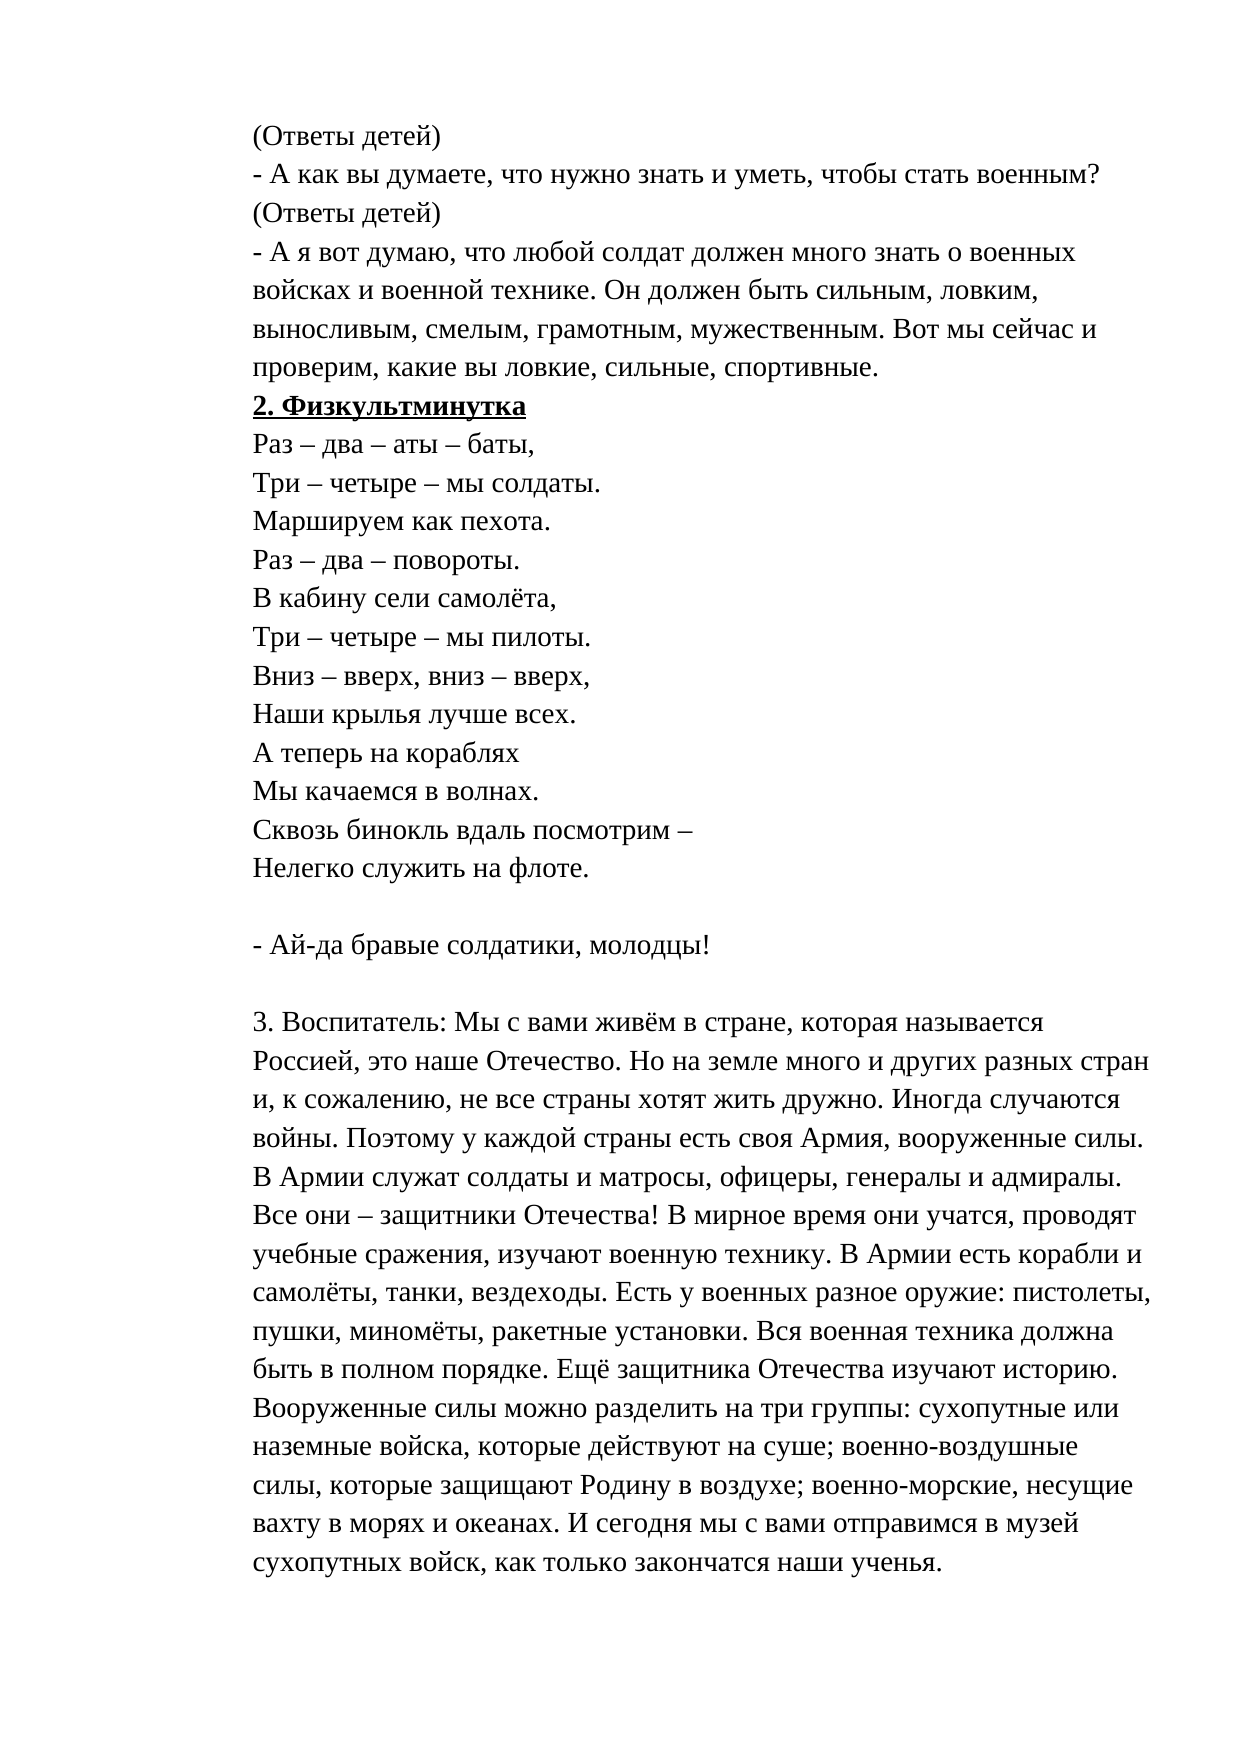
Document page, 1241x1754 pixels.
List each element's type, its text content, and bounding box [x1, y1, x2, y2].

list Нелегко служить на флоте. [252, 850, 1152, 884]
list Маршируем как пехота. [252, 503, 1152, 537]
list - Ай-да бравые солдатики, молодцы! [252, 927, 1152, 961]
list Вниз – вверх, вниз – вверх, [252, 658, 1152, 691]
list Три – четыре – мы пилоты. [252, 619, 1152, 653]
list Три – четыре – мы солдаты. [252, 465, 1152, 498]
list Сквозь бинокль вдаль посмотрим – [252, 812, 1152, 845]
list - А я вот думаю, что любой солдат должен много знать о военных войсках и военной технике. Он должен быть сильным, ловким, выносливым, смелым, грамотным, мужественным. Вот мы сейчас и проверим, какие вы ловкие, сильные, спортивные. [252, 234, 1152, 383]
list (Ответы детей) [252, 118, 1152, 152]
list А теперь на кораблях [252, 735, 1152, 768]
list В кабину сели самолёта, [252, 581, 1152, 614]
list 2. Физкультминутка [252, 388, 1152, 421]
list - А как вы думаете, что нужно знать и уметь, чтобы стать военным? [252, 157, 1152, 190]
list Наши крылья лучше всех. [252, 696, 1152, 730]
list Раз – два – повороты. [252, 542, 1152, 576]
list 3. Воспитатель: Мы с вами живём в стране, которая называется Россией, это наше Отечество. Но на земле много и других разных стран и, к сожалению, не все страны хотят жить дружно. Иногда случаются войны. Поэтому у каждой страны есть своя Армия, вооруженные силы. В Армии служат солдаты и матросы, офицеры, генералы и адмиралы. Все они – защитники Отечества! В мирное время они учатся, проводят учебные сражения, изучают военную технику. В Армии есть корабли и самолёты, танки, вездеходы. Есть у военных разное оружие: пистолеты, пушки, миномёты, ракетные установки. Вся военная техника должна быть в полном порядке. Ещё защитника Отечества изучают историю. Вооруженные силы можно разделить на три группы: сухопутные или наземные войска, которые действуют на суше; военно-воздушные силы, которые защищают Родину в воздухе; военно-морские, несущие вахту в морях и океанах. И сегодня мы с вами отправимся в музей сухопутных войск, как только закончатся наши ученья. [252, 1004, 1152, 1578]
list (Ответы детей) [252, 195, 1152, 229]
list Раз – два – аты – баты, [252, 426, 1152, 460]
list Мы качаемся в волнах. [252, 773, 1152, 807]
